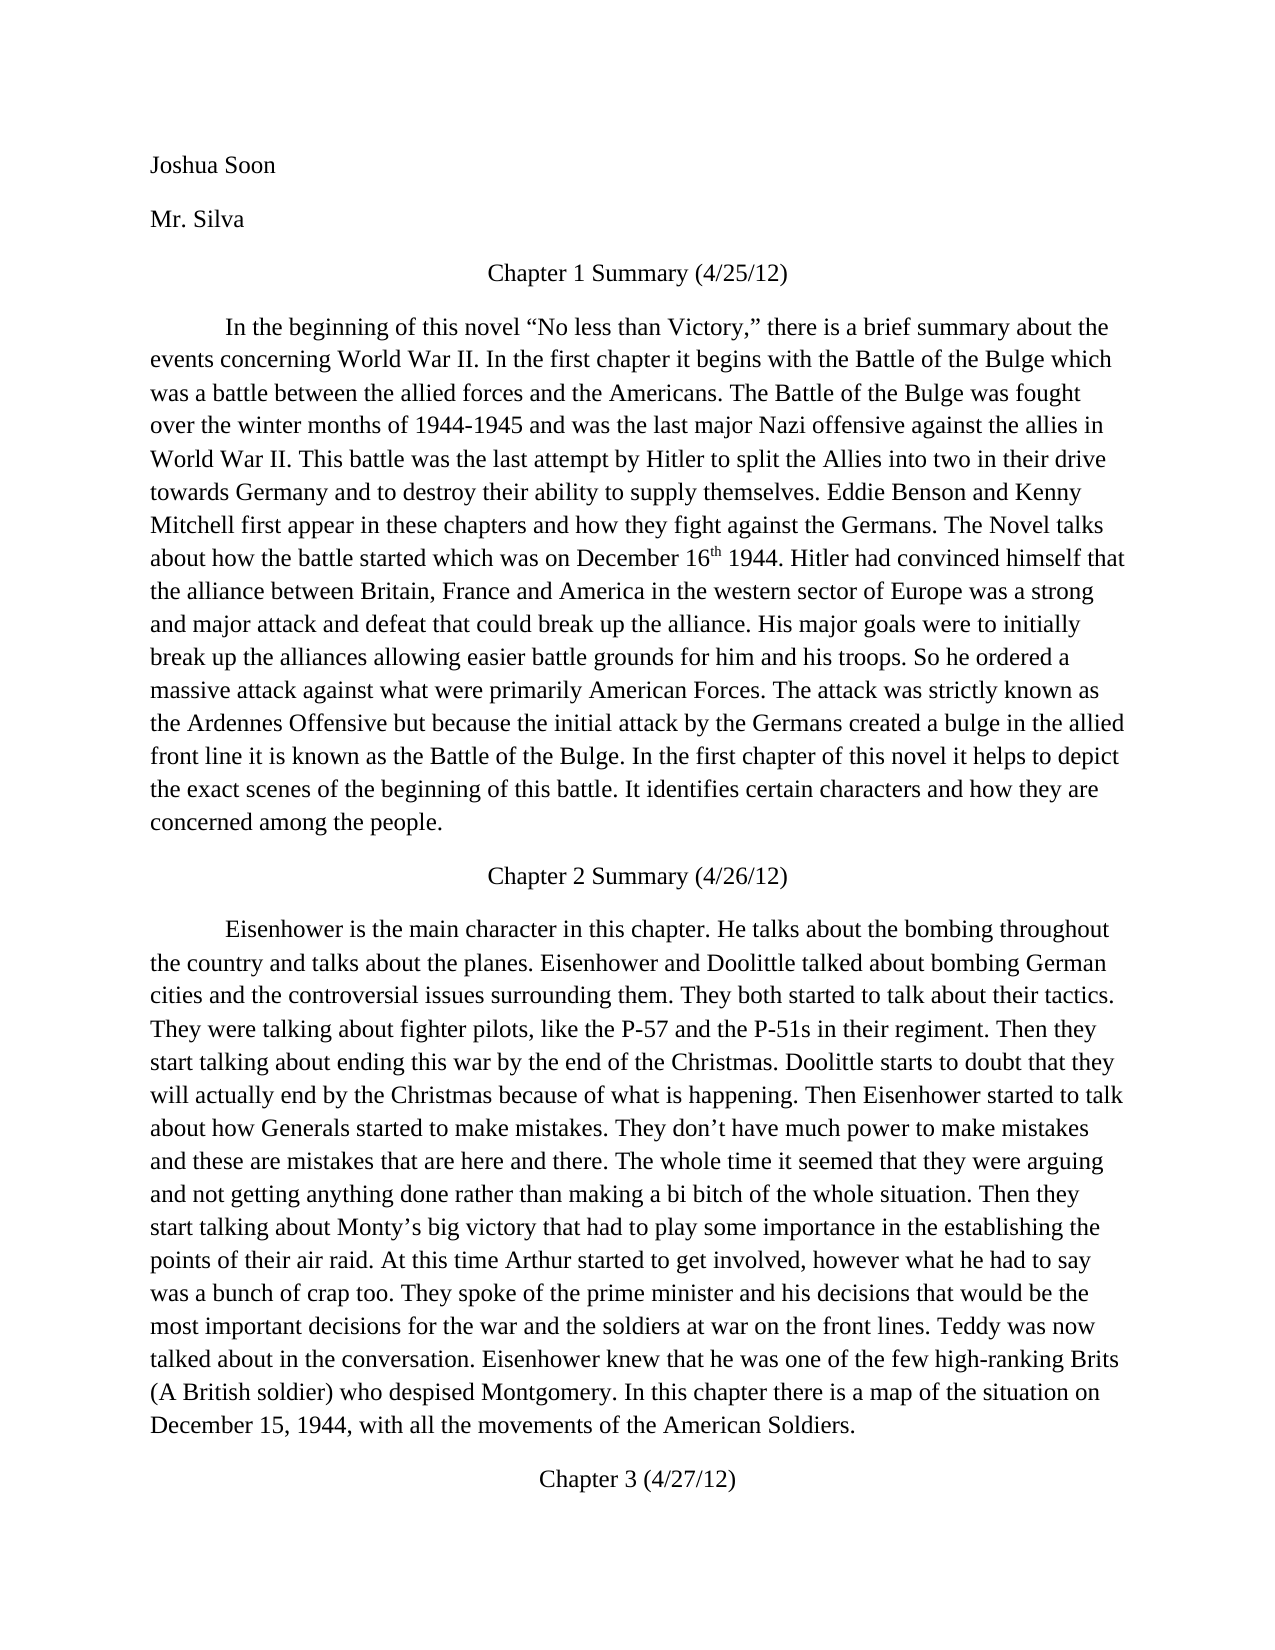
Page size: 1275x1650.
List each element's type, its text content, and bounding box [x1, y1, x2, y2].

text Joshua Soon [150, 150, 1125, 179]
text In the beginning of this novel “No less than Victory,” there is a brief summary about the events concerning World War II. In the first chapter it begins with the Battle of the Bulge which was a battle between the allied forces and the Americans. The Battle of the Bulge was fought over the winter months of 1944-1945 and was the last major Nazi offensive against the allies in World War II. This battle was the last attempt by Hitler to split the Allies into two in their drive towards Germany and to destroy their ability to supply themselves. Eddie Benson and Kenny Mitchell first appear in these chapters and how they fight against the Germans. The Novel talks about how the battle started which was on December 16th 1944. Hitler had convinced himself that the alliance between Britain, France and America in the western sector of Europe was a strong and major attack and defeat that could break up the alliance. His major goals were to initially break up the alliances allowing easier battle grounds for him and his troops. So he ordered a massive attack against what were primarily American Forces. The attack was strictly known as the Ardennes Offensive but because the initial attack by the Germans created a bulge in the allied front line it is known as the Battle of the Bulge. In the first chapter of this novel it helps to depict the exact scenes of the beginning of this battle. It identifies certain characters and how they are concerned among the people. [150, 312, 1125, 836]
text Chapter 3 (4/27/12) [150, 1464, 1125, 1492]
text Chapter 2 Summary (4/26/12) [150, 861, 1125, 889]
text Chapter 1 Summary (4/25/12) [150, 258, 1125, 286]
text Mr. Silva [150, 204, 1125, 233]
text Eisenhower is the main character in this chapter. He talks about the bombing throughout the country and talks about the planes. Eisenhower and Doolittle talked about bombing German cities and the controversial issues surrounding them. They both started to talk about their tactics. They were talking about fighter pilots, like the P-57 and the P-51s in their regiment. Then they start talking about ending this war by the end of the Christmas. Doolittle starts to doubt that they will actually end by the Christmas because of what is happening. Then Eisenhower started to talk about how Generals started to make mistakes. They don’t have much power to make mistakes and these are mistakes that are here and there. The whole time it seemed that they were arguing and not getting anything done rather than making a bi bitch of the whole situation. Then they start talking about Monty’s big victory that had to play some importance in the establishing the points of their air raid. At this time Arthur started to get involved, however what he had to say was a bunch of crap too. They spoke of the prime minister and his decisions that would be the most important decisions for the war and the soldiers at war on the front lines. Teddy was now talked about in the conversation. Eisenhower knew that he was one of the few high-ranking Brits (A British soldier) who despised Montgomery. In this chapter there is a map of the situation on December 15, 1944, with all the movements of the American Soldiers. [150, 914, 1125, 1439]
